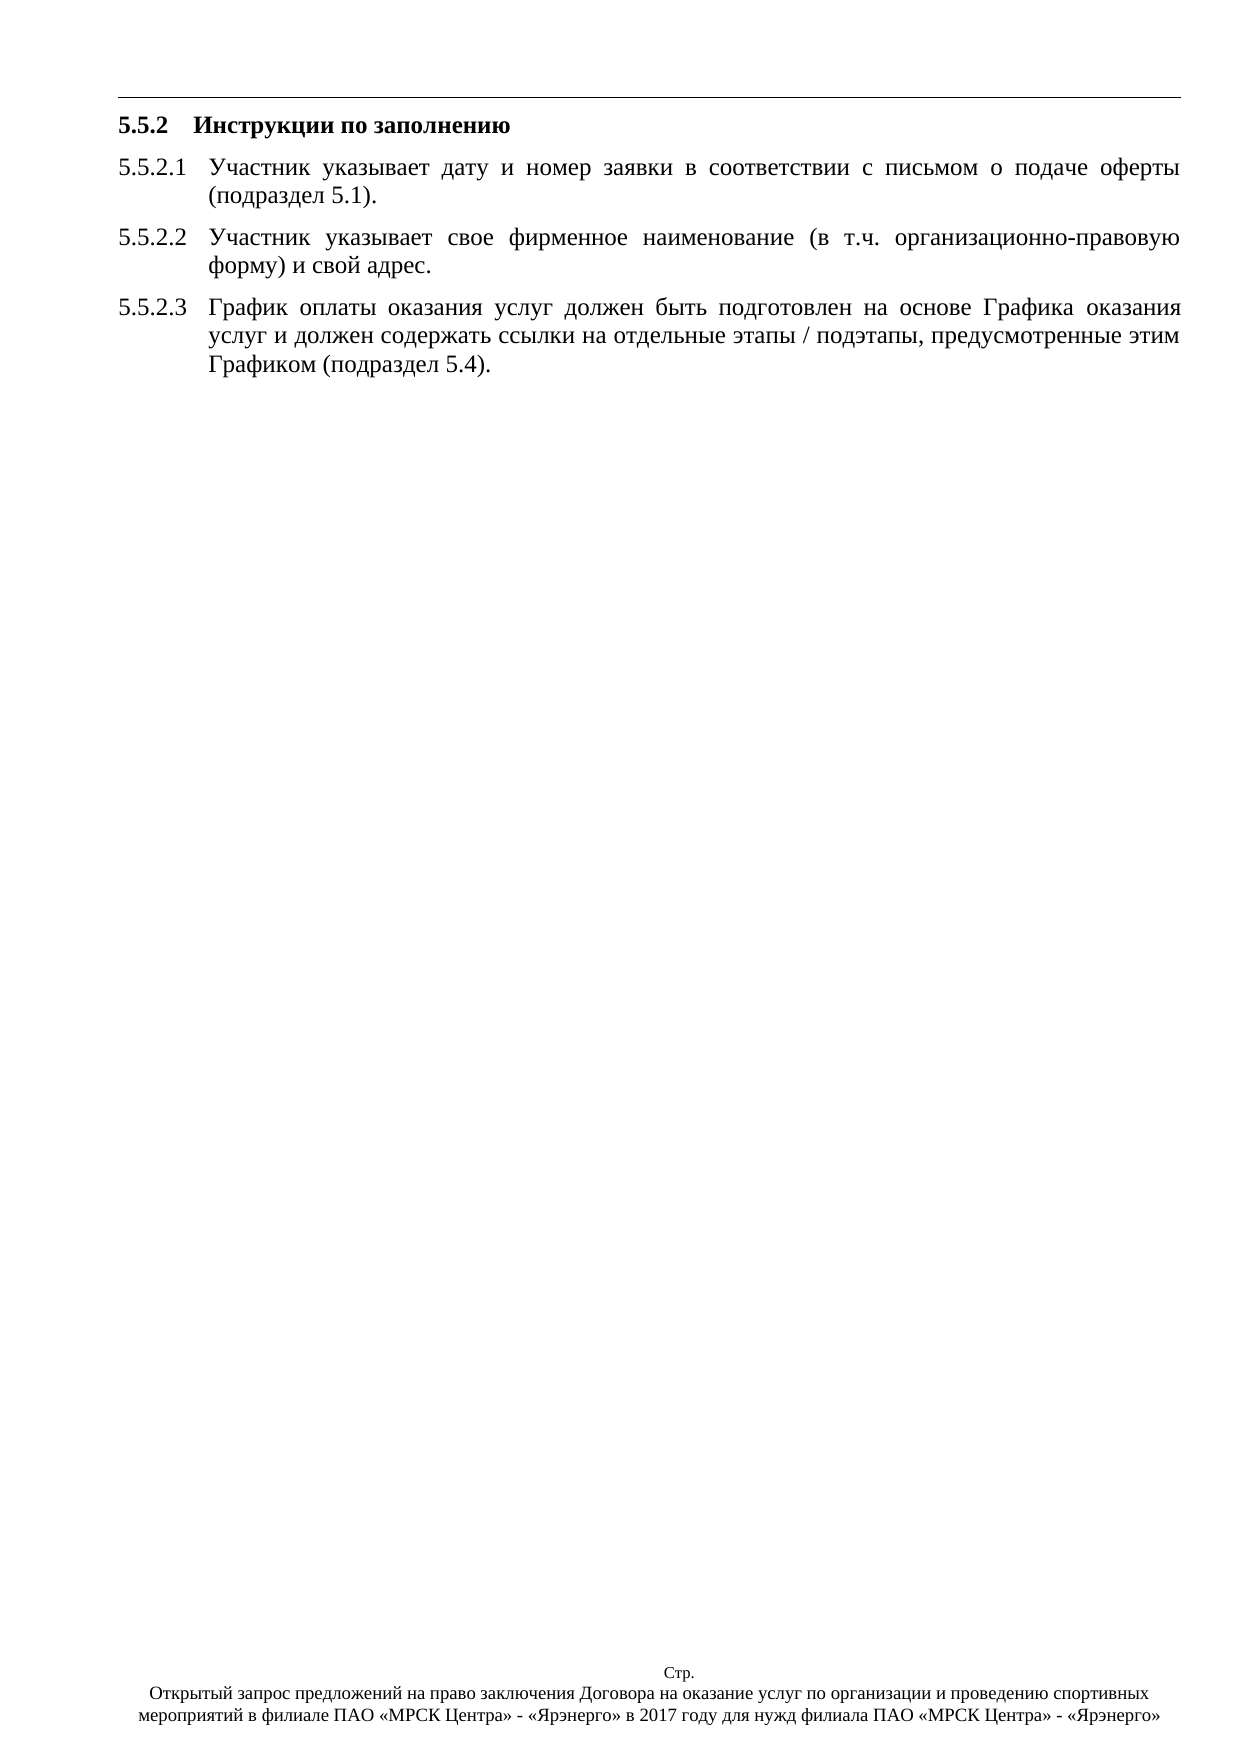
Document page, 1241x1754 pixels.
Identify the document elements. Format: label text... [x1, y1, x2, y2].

subtitle Инструкции по заполнению [118, 111, 1181, 139]
list Участник указывает дату и номер заявки в соответствии с письмом о подаче оферты (подраздел 5.1). [118, 152, 1181, 209]
list Участник указывает свое фирменное наименование (в т.ч. организационно-правовую форму) и свой адрес. [118, 222, 1181, 279]
list График оплаты оказания услуг должен быть подготовлен на основе Графика оказания услуг и должен содержать ссылки на отдельные этапы / подэтапы, предусмотренные этим Графиком (подраздел 5.4). [118, 292, 1181, 378]
